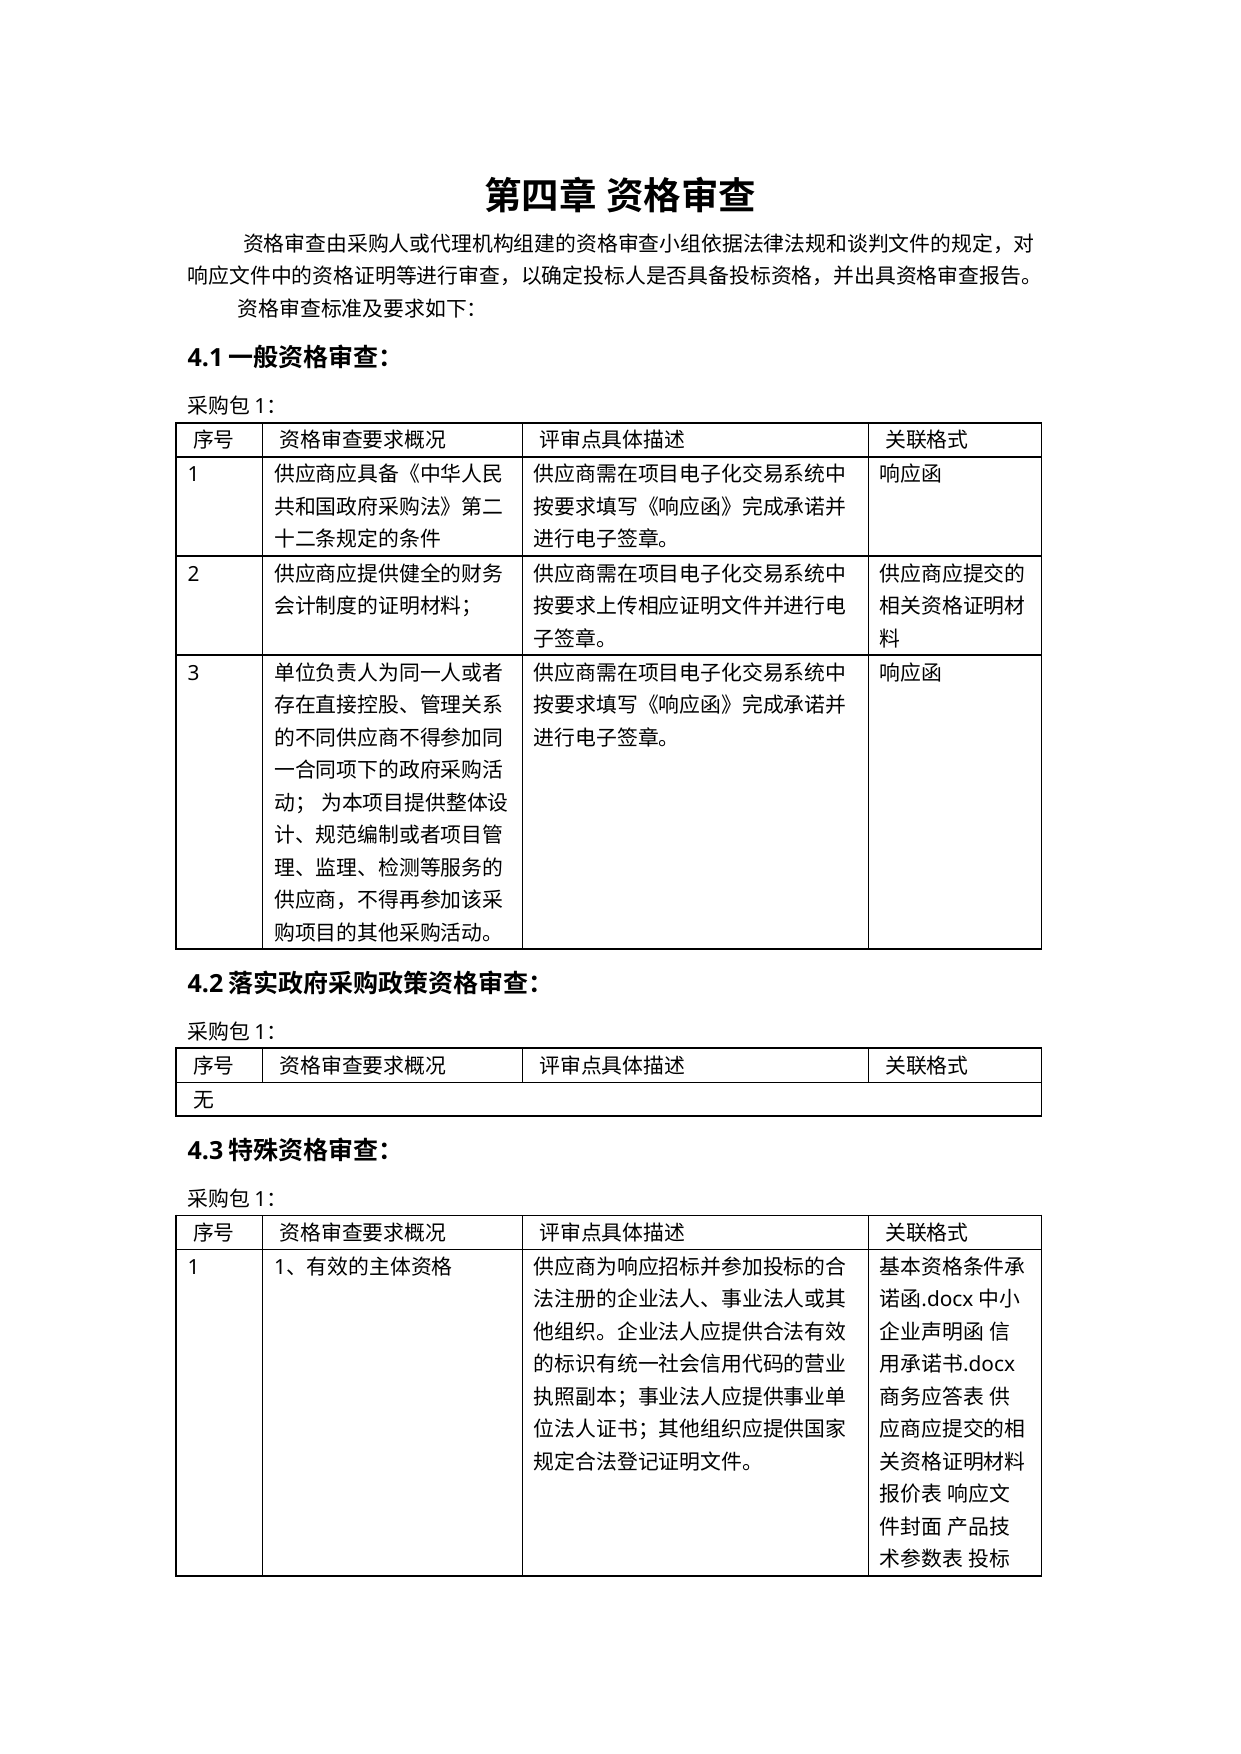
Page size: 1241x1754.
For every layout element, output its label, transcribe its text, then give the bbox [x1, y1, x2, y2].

table_header 关联格式 [869, 424, 1041, 456]
text 采购包1： [187, 1182, 1053, 1214]
table_cell 1 [177, 1250, 262, 1575]
table_header 评审点具体描述 [523, 424, 868, 456]
table_cell 3 [177, 656, 262, 948]
text 资格审查标准及要求如下： [187, 292, 1053, 324]
table_header 序号 [177, 1049, 262, 1081]
table_header 序号 [177, 424, 262, 456]
table_header 关联格式 [869, 1049, 1041, 1081]
table_header 关联格式 [869, 1216, 1041, 1248]
table_cell 单位负责人为同一人或者存在直接控股、管理关系的不同供应商不得参加同一合同项下的政府采购活动； 为本项目提供整体设计、规范编制或者项目管理、监理、检测等服务的供应商，不得再参加该采购项目的其他采购活动。 [263, 656, 522, 948]
table_cell 1 [177, 458, 262, 555]
table_cell 2 [177, 557, 262, 654]
table_cell 响应函 [869, 458, 1041, 555]
table_cell 供应商应提交的相关资格证明材料 [869, 557, 1041, 654]
table_header 评审点具体描述 [523, 1216, 868, 1248]
table_cell 供应商应具备《中华人民共和国政府采购法》第二十二条规定的条件 [263, 458, 522, 555]
text 采购包1： [187, 1015, 1053, 1047]
text 4.1一般资格审查： [187, 324, 1053, 389]
text 采购包1： [187, 389, 1053, 422]
table_header 资格审查要求概况 [263, 1216, 522, 1248]
table_cell 供应商需在项目电子化交易系统中按要求填写《响应函》完成承诺并进行电子签章。 [523, 458, 868, 555]
text 资格审查由采购人或代理机构组建的资格审查小组依据法律法规和谈判文件的规定，对响应文件中的资格证明等进行审查，以确定投标人是否具备投标资格，并出具资格审查报告。 [187, 227, 1053, 292]
table_header 序号 [177, 1216, 262, 1248]
text 4.3特殊资格审查： [187, 1117, 1053, 1182]
table_cell 供应商需在项目电子化交易系统中按要求填写《响应函》完成承诺并进行电子签章。 [523, 656, 868, 948]
table_cell 无 [177, 1083, 1041, 1115]
text 4.2落实政府采购政策资格审查： [187, 950, 1053, 1015]
table_cell 响应函 [869, 656, 1041, 948]
table_cell 供应商需在项目电子化交易系统中按要求上传相应证明文件并进行电子签章。 [523, 557, 868, 654]
table_header 资格审查要求概况 [263, 1049, 522, 1081]
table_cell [869, 1250, 1041, 1575]
table_header 资格审查要求概况 [263, 424, 522, 456]
table_header 评审点具体描述 [523, 1049, 868, 1081]
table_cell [523, 1250, 868, 1575]
table_cell 1、有效的主体资格 [263, 1250, 522, 1575]
table_cell 供应商应提供健全的财务会计制度的证明材料； [263, 557, 522, 654]
text 第四章 资格审查 [187, 162, 1053, 227]
